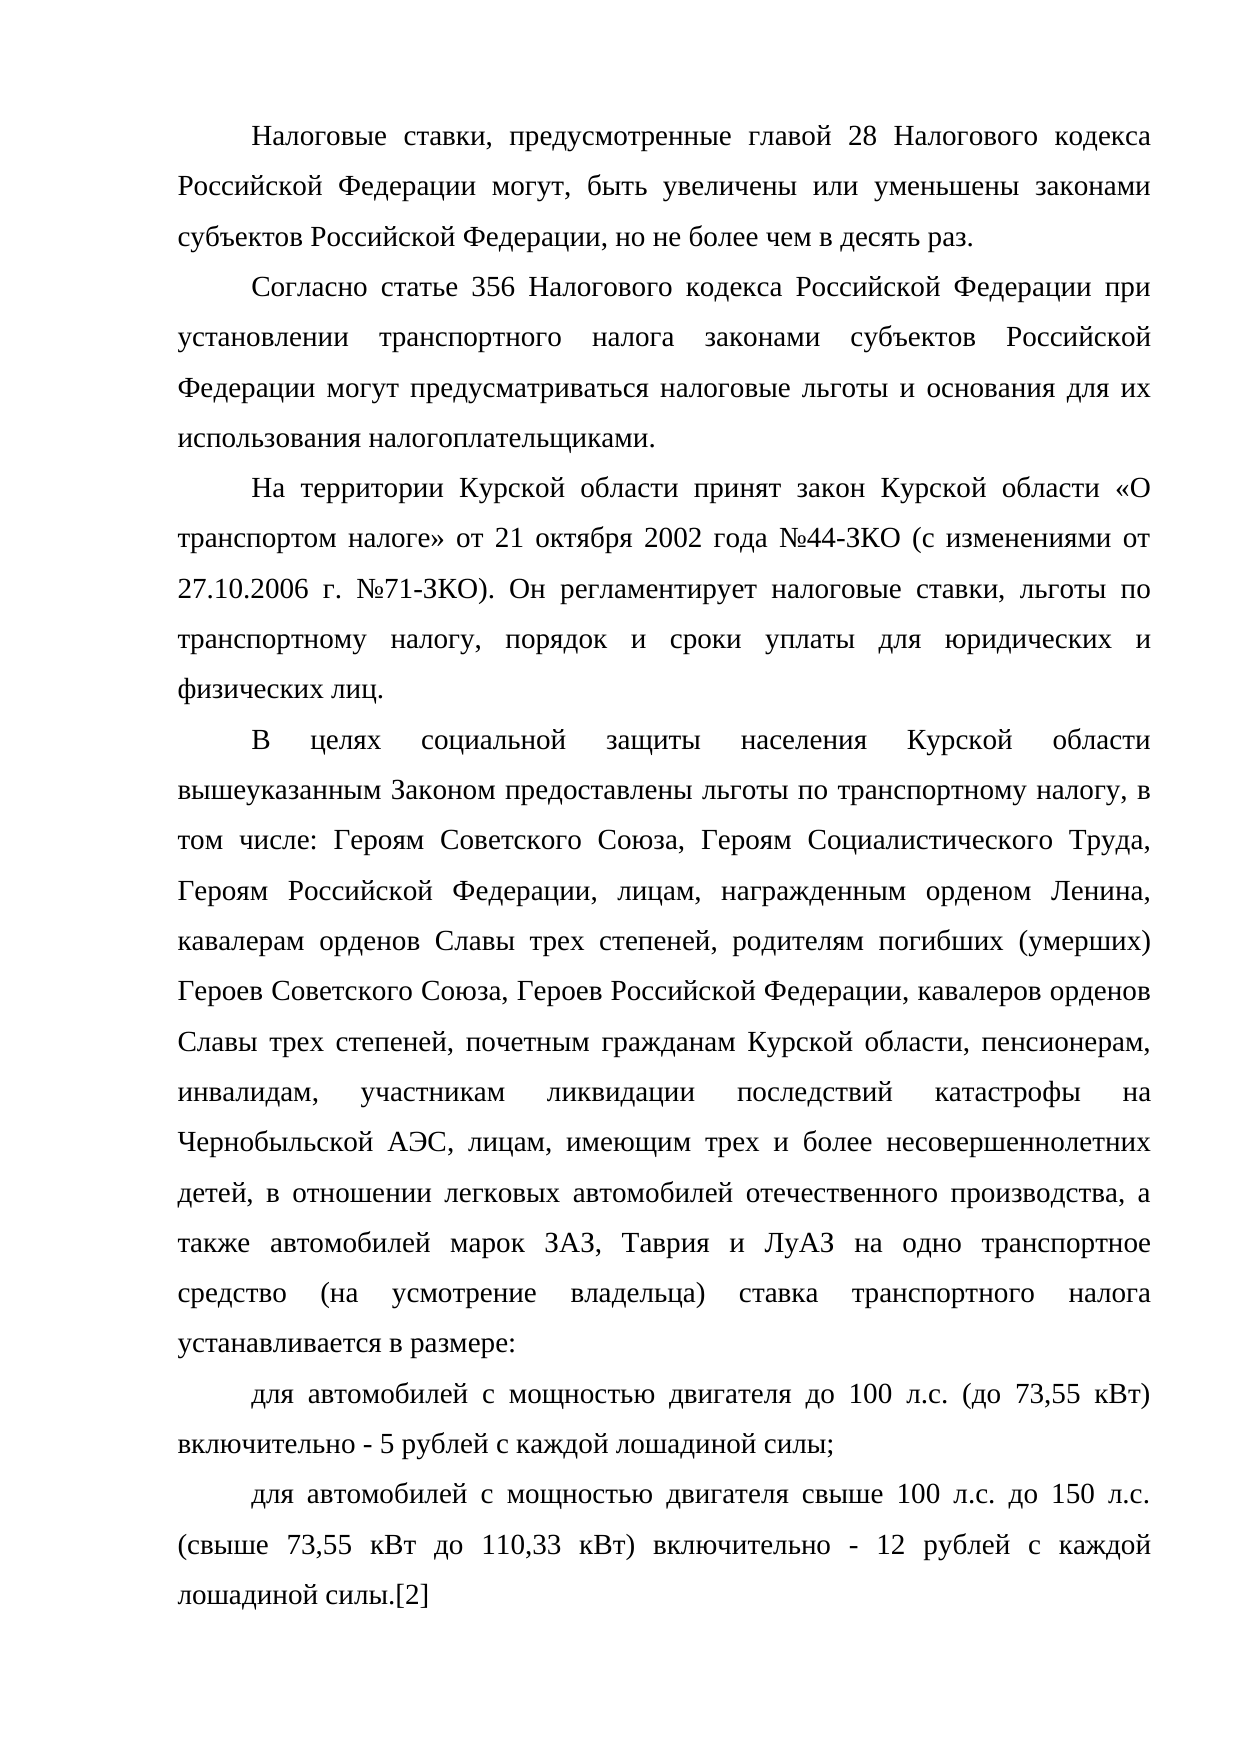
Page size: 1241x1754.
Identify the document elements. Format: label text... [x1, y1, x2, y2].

text для автомобилей с мощностью двигателя до 100 л.с. (до 73,55 кВт) включительно - 5 рублей с каждой лошадиной силы; [177, 1376, 1152, 1460]
text Налоговые ставки, предусмотренные главой 28 Налогового кодекса Российской Федерации могут, быть увеличены или уменьшены законами субъектов Российской Федерации, но не более чем в десять раз. [177, 118, 1152, 252]
text На территории Курской области принят закон Курской области «О транспортом налоге» от 21 октября 2002 года №44-ЗКО (с изменениями от 27.10.2006 г. №71-ЗКО). Он регламентирует налоговые ставки, льготы по транспортному налогу, порядок и сроки уплаты для юридических и физических лиц. [177, 470, 1152, 705]
text Согласно статье 356 Налогового кодекса Российской Федерации при установлении транспортного налога законами субъектов Российской Федерации могут предусматриваться налоговые льготы и основания для их использования налогоплательщиками. [177, 269, 1152, 453]
text В целях социальной защиты населения Курской области вышеуказанным Законом предоставлены льготы по транспортному налогу, в том числе: Героям Советского Союза, Героям Социалистического Труда, Героям Российской Федерации, лицам, награжденным орденом Ленина, кавалерам орденов Славы трех степеней, родителям погибших (умерших) Героев Советского Союза, Героев Российской Федерации, кавалеров орденов Славы трех степеней, почетным гражданам Курской области, пенсионерам, инвалидам, участникам ликвидации последствий катастрофы на Чернобыльской АЭС, лицам, имеющим трех и более несовершеннолетних детей, в отношении легковых автомобилей отечественного производства, а также автомобилей марок ЗАЗ, Таврия и ЛуАЗ на одно транспортное средство (на усмотрение владельца) ставка транспортного налога устанавливается в размере: [177, 722, 1152, 1359]
text для автомобилей с мощностью двигателя свыше 100 л.с. до 150 л.с. (свыше 73,55 кВт до 110,33 кВт) включительно - 12 рублей с каждой лошадиной силы.[2] [177, 1477, 1152, 1611]
